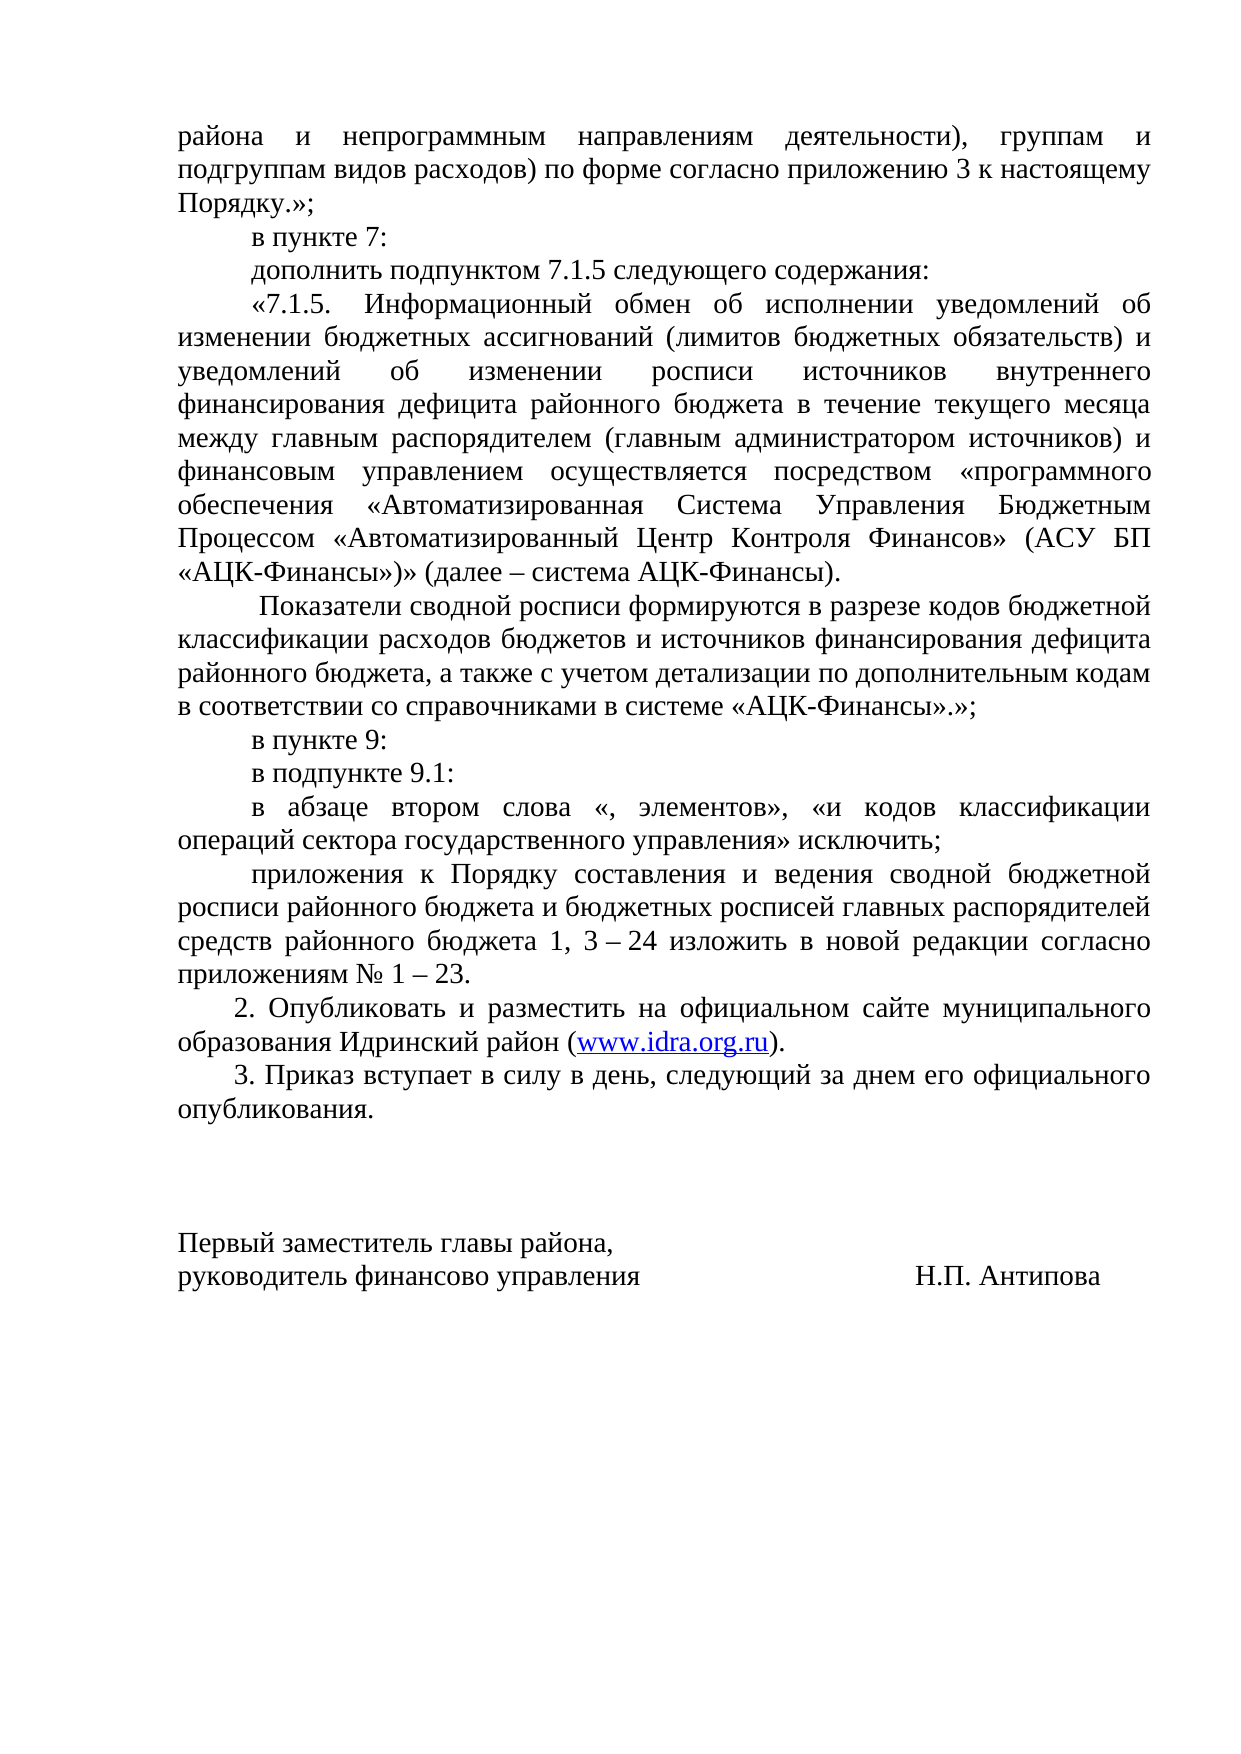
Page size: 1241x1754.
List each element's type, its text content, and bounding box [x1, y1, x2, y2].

text в абзаце втором слова «, элементов», «и кодов классификации операций сектора государственного управления» исключить; [177, 789, 1152, 856]
text Показатели сводной росписи формируются в разрезе кодов бюджетной классификации расходов бюджетов и источников финансирования дефицита районного бюджета, а также с учетом детализации по дополнительным кодам в соответствии со справочниками в системе «АЦК-Финансы».»; [177, 588, 1152, 722]
text в подпункте 9.1: [177, 755, 1152, 789]
text в пункте 9: [177, 722, 1152, 755]
text дополнить подпунктом 7.1.5 следующего содержания: [177, 252, 1152, 286]
text 2. Опубликовать и разместить на официальном сайте муниципального образования Идринский район (www.idra.org.ru). [177, 990, 1152, 1057]
text в пункте 7: [177, 219, 1152, 252]
text 3. Приказ вступает в силу в день, следующий за днем его официального опубликования. [177, 1057, 1152, 1124]
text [177, 118, 1152, 219]
text Первый заместитель главы района, [177, 1225, 1152, 1258]
text «7.1.5. Информационный обмен об исполнении уведомлений об изменении бюджетных ассигнований (лимитов бюджетных обязательств) и уведомлений об изменении росписи источников внутреннего финансирования дефицита районного бюджета в течение текущего месяца между главным распорядителем (главным администратором источников) и финансовым управлением осуществляется посредством «программного обеспечения «Автоматизированная Система Управления Бюджетным Процессом «Автоматизированный Центр Контроля Финансов» (АСУ БП «АЦК-Финансы»)» (далее – система АЦК-Финансы). [177, 286, 1152, 588]
text приложения к Порядку составления и ведения сводной бюджетной росписи районного бюджета и бюджетных росписей главных распорядителей средств районного бюджета 1, 3 – 24 изложить в новой редакции согласно приложениям № 1 – 23. [177, 856, 1152, 990]
text руководитель финансово управления Н.П. Антипова [177, 1258, 1152, 1292]
